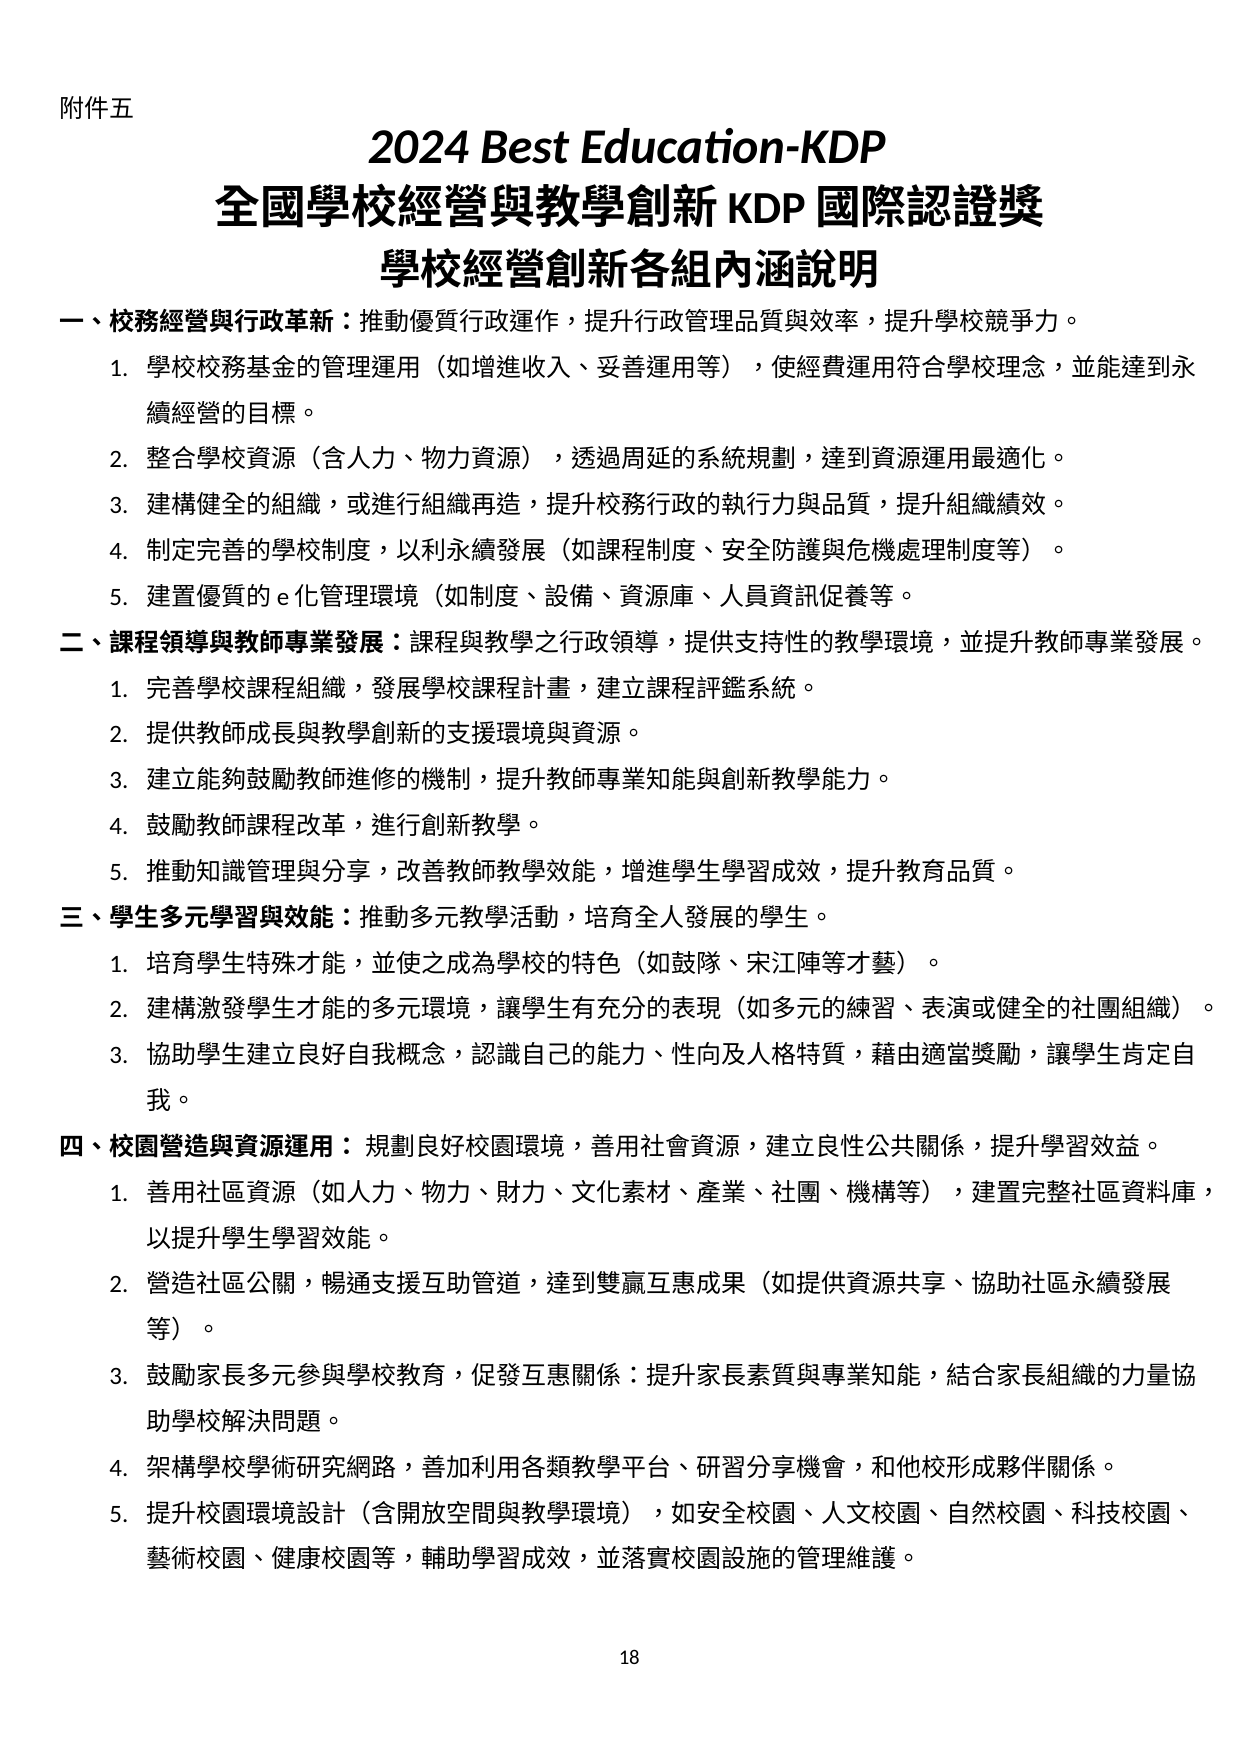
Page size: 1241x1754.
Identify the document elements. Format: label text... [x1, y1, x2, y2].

list 培育學生特殊才能，並使之成為學校的特色（如鼓隊、宋江陣等才藝）。 [109, 935, 1199, 981]
list 推動知識管理與分享，改善教師教學效能，增進學生學習成效，提升教育品質。 [109, 844, 1199, 889]
text 學校經營創新各組內涵說明 [59, 246, 1199, 294]
text 一、校務經營與行政革新：推動優質行政運作，提升行政管理品質與效率，提升學校競爭力。 [59, 294, 1199, 339]
list 鼓勵家長多元參與學校教育，促發互惠關係：提升家長素質與專業知能，結合家長組織的力量協助學校解決問題。 [109, 1348, 1199, 1439]
list 建置優質的e化管理環境（如制度、設備、資源庫、人員資訊促養等。 [109, 569, 1199, 614]
list 協助學生建立良好自我概念，認識自己的能力、性向及人格特質，藉由適當獎勵，讓學生肯定自我。 [109, 1027, 1199, 1119]
list 善用社區資源（如人力、物力、財力、文化素材、產業、社團、機構等），建置完整社區資料庫，以提升學生學習效能。 [109, 1164, 1199, 1256]
text 四、校園營造與資源運用： 規劃良好校園環境，善用社會資源，建立良性公共關係，提升學習效益。 [59, 1119, 1199, 1164]
list 整合學校資源（含人力、物力資源），透過周延的系統規劃，達到資源運用最適化。 [109, 431, 1199, 477]
list 建立能夠鼓勵教師進修的機制，提升教師專業知能與創新教學能力。 [109, 752, 1199, 798]
list 鼓勵教師課程改革，進行創新教學。 [109, 798, 1199, 844]
text 二、課程領導與教師專業發展：課程與教學之行政領導，提供支持性的教學環境，並提升教師專業發展。 [59, 614, 1199, 660]
text 附件五 [59, 89, 1199, 125]
text 2024 Best Education-KDP [59, 125, 1199, 173]
list 建構健全的組織，或進行組織再造，提升校務行政的執行力與品質，提升組織績效。 [109, 477, 1199, 523]
list 架構學校學術研究網路，善加利用各類教學平台、研習分享機會，和他校形成夥伴關係。 [109, 1439, 1199, 1485]
list 提供教師成長與教學創新的支援環境與資源。 [109, 706, 1199, 752]
text 全國學校經營與教學創新KDP國際認證獎 [59, 185, 1199, 233]
list 完善學校課程組織，發展學校課程計畫，建立課程評鑑系統。 [109, 660, 1199, 706]
list 營造社區公關，暢通支援互助管道，達到雙贏互惠成果（如提供資源共享、協助社區永續發展等）。 [109, 1256, 1199, 1348]
list 提升校園環境設計（含開放空間與教學環境），如安全校園、人文校園、自然校園、科技校園、藝術校園、健康校園等，輔助學習成效，並落實校園設施的管理維護。 [109, 1485, 1199, 1577]
list 建構激發學生才能的多元環境，讓學生有充分的表現（如多元的練習、表演或健全的社團組織）。 [109, 981, 1199, 1027]
list 學校校務基金的管理運用（如增進收入、妥善運用等），使經費運用符合學校理念，並能達到永續經營的目標。 [109, 339, 1199, 431]
list 制定完善的學校制度，以利永續發展（如課程制度、安全防護與危機處理制度等）。 [109, 523, 1199, 569]
text 三、學生多元學習與效能：推動多元教學活動，培育全人發展的學生。 [59, 889, 1199, 935]
